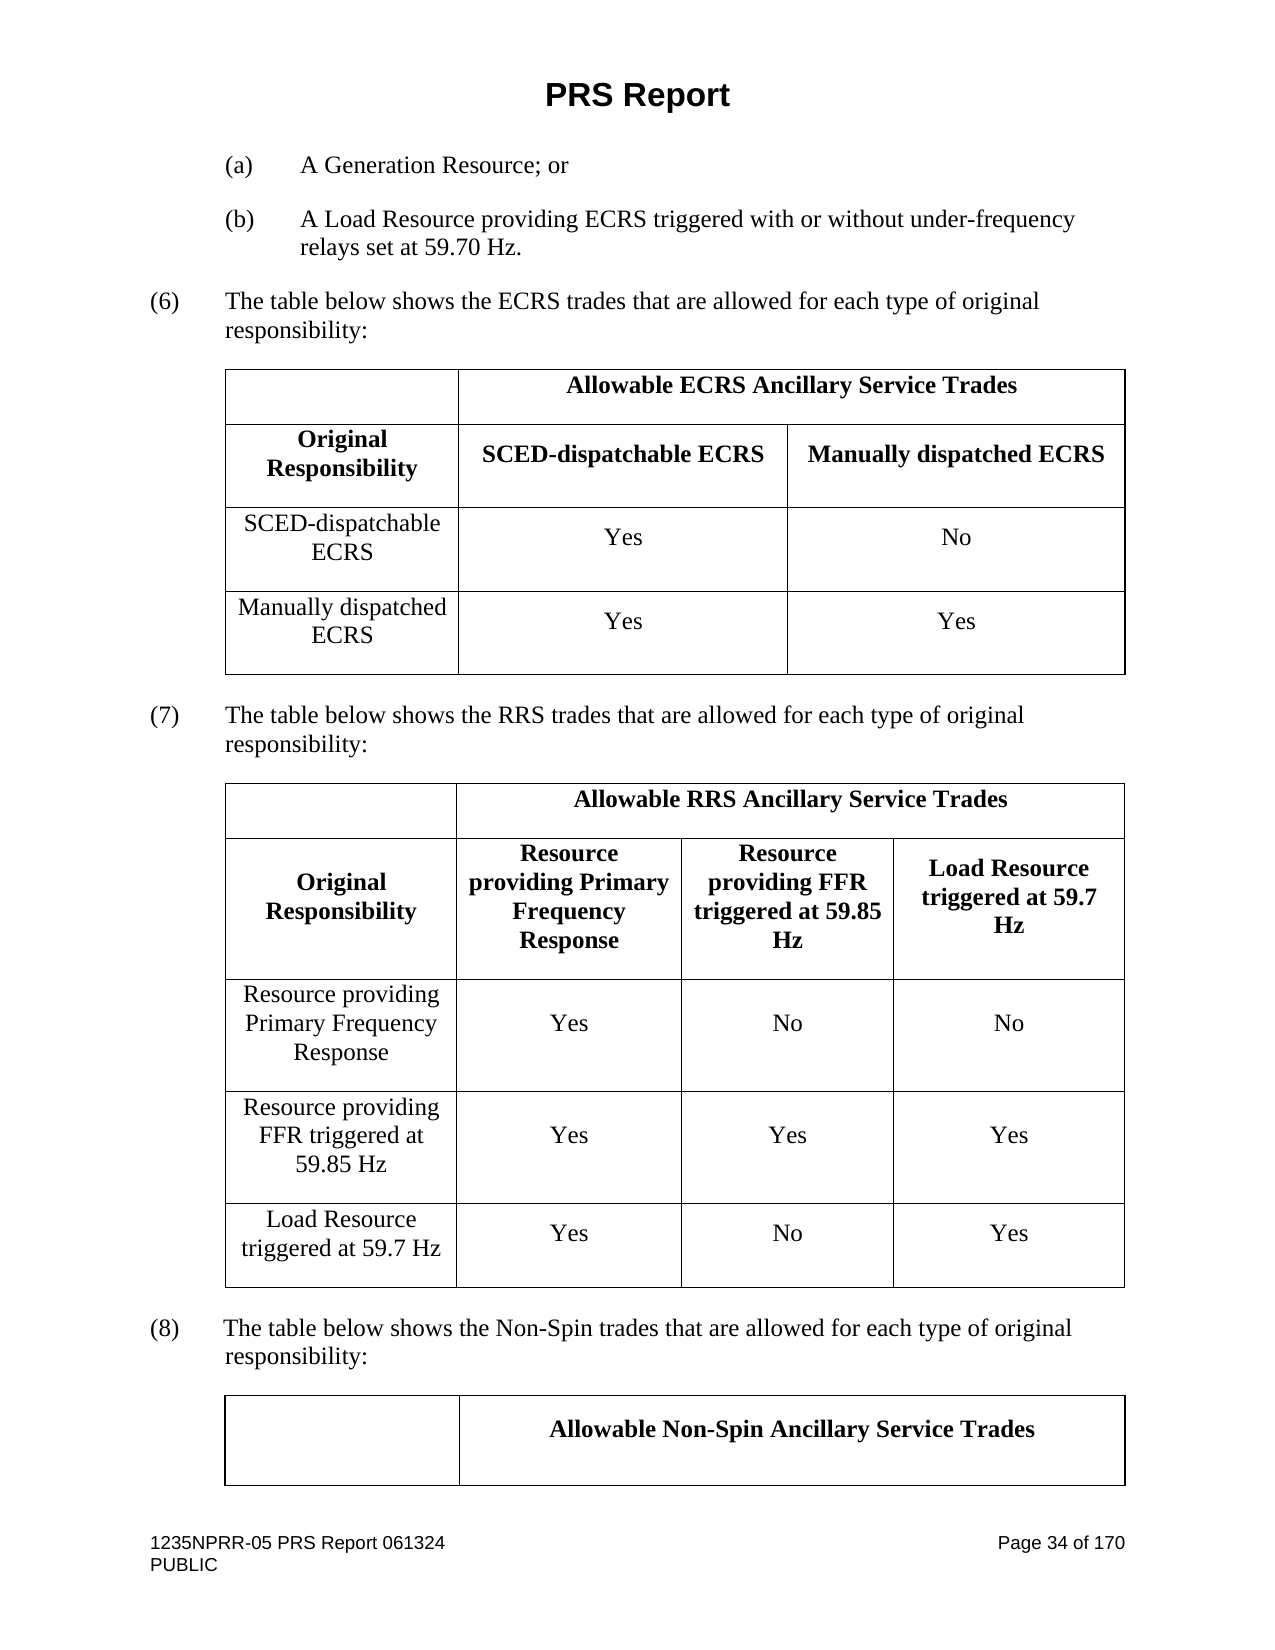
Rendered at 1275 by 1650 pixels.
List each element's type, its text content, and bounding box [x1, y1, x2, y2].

text (6) The table below shows the ECRS trades that are allowed for each type of original responsibility: [150, 286, 1125, 344]
table_cell No [894, 980, 1124, 1091]
table_header Allowable ECRS Ancillary Service Trades [459, 370, 1124, 423]
table_header [226, 1396, 459, 1485]
table_header Allowable RRS Ancillary Service Trades [457, 784, 1124, 837]
table_cell Manually dispatched ECRS [226, 592, 458, 674]
table_cell Yes [457, 980, 681, 1091]
list (b) A Load Resource providing ECRS triggered with or without under-frequency relays set at 59.70 Hz. [225, 204, 1125, 261]
table_cell Resource providing Primary Frequency Response [226, 980, 456, 1091]
table_header Allowable Non-Spin Ancillary Service Trades [460, 1396, 1124, 1485]
table_cell SCED-dispatchable ECRS [459, 425, 787, 507]
table_cell Yes [457, 1092, 681, 1203]
table_cell Resource providing FFR triggered at 59.85 Hz [682, 839, 893, 978]
table_cell No [682, 980, 893, 1091]
text (8) The table below shows the Non-Spin trades that are allowed for each type of original responsibility: [150, 1313, 1125, 1370]
table_header [226, 784, 456, 837]
table_cell Yes [894, 1092, 1124, 1203]
table_cell No [682, 1204, 893, 1287]
table_cell SCED-dispatchable ECRS [226, 508, 458, 591]
table_cell Yes [788, 592, 1124, 674]
table_cell Yes [459, 592, 787, 674]
table_cell Original Responsibility [226, 839, 456, 978]
table_cell Resource providing Primary Frequency Response [457, 839, 681, 978]
table_cell No [788, 508, 1124, 591]
table_header [226, 370, 458, 423]
table_cell Load Resource triggered at 59.7 Hz [226, 1204, 456, 1287]
table_cell Yes [682, 1092, 893, 1203]
text (7) The table below shows the RRS trades that are allowed for each type of original responsibility: [150, 700, 1125, 758]
table_cell Yes [459, 508, 787, 591]
list (a) A Generation Resource; or [225, 150, 1125, 179]
table_cell Original Responsibility [226, 425, 458, 507]
table_cell Yes [457, 1204, 681, 1287]
table_cell Manually dispatched ECRS [788, 425, 1124, 507]
table_cell Load Resource triggered at 59.7 Hz [894, 839, 1124, 978]
table_cell Resource providing FFR triggered at 59.85 Hz [226, 1092, 456, 1203]
table_cell Yes [894, 1204, 1124, 1287]
